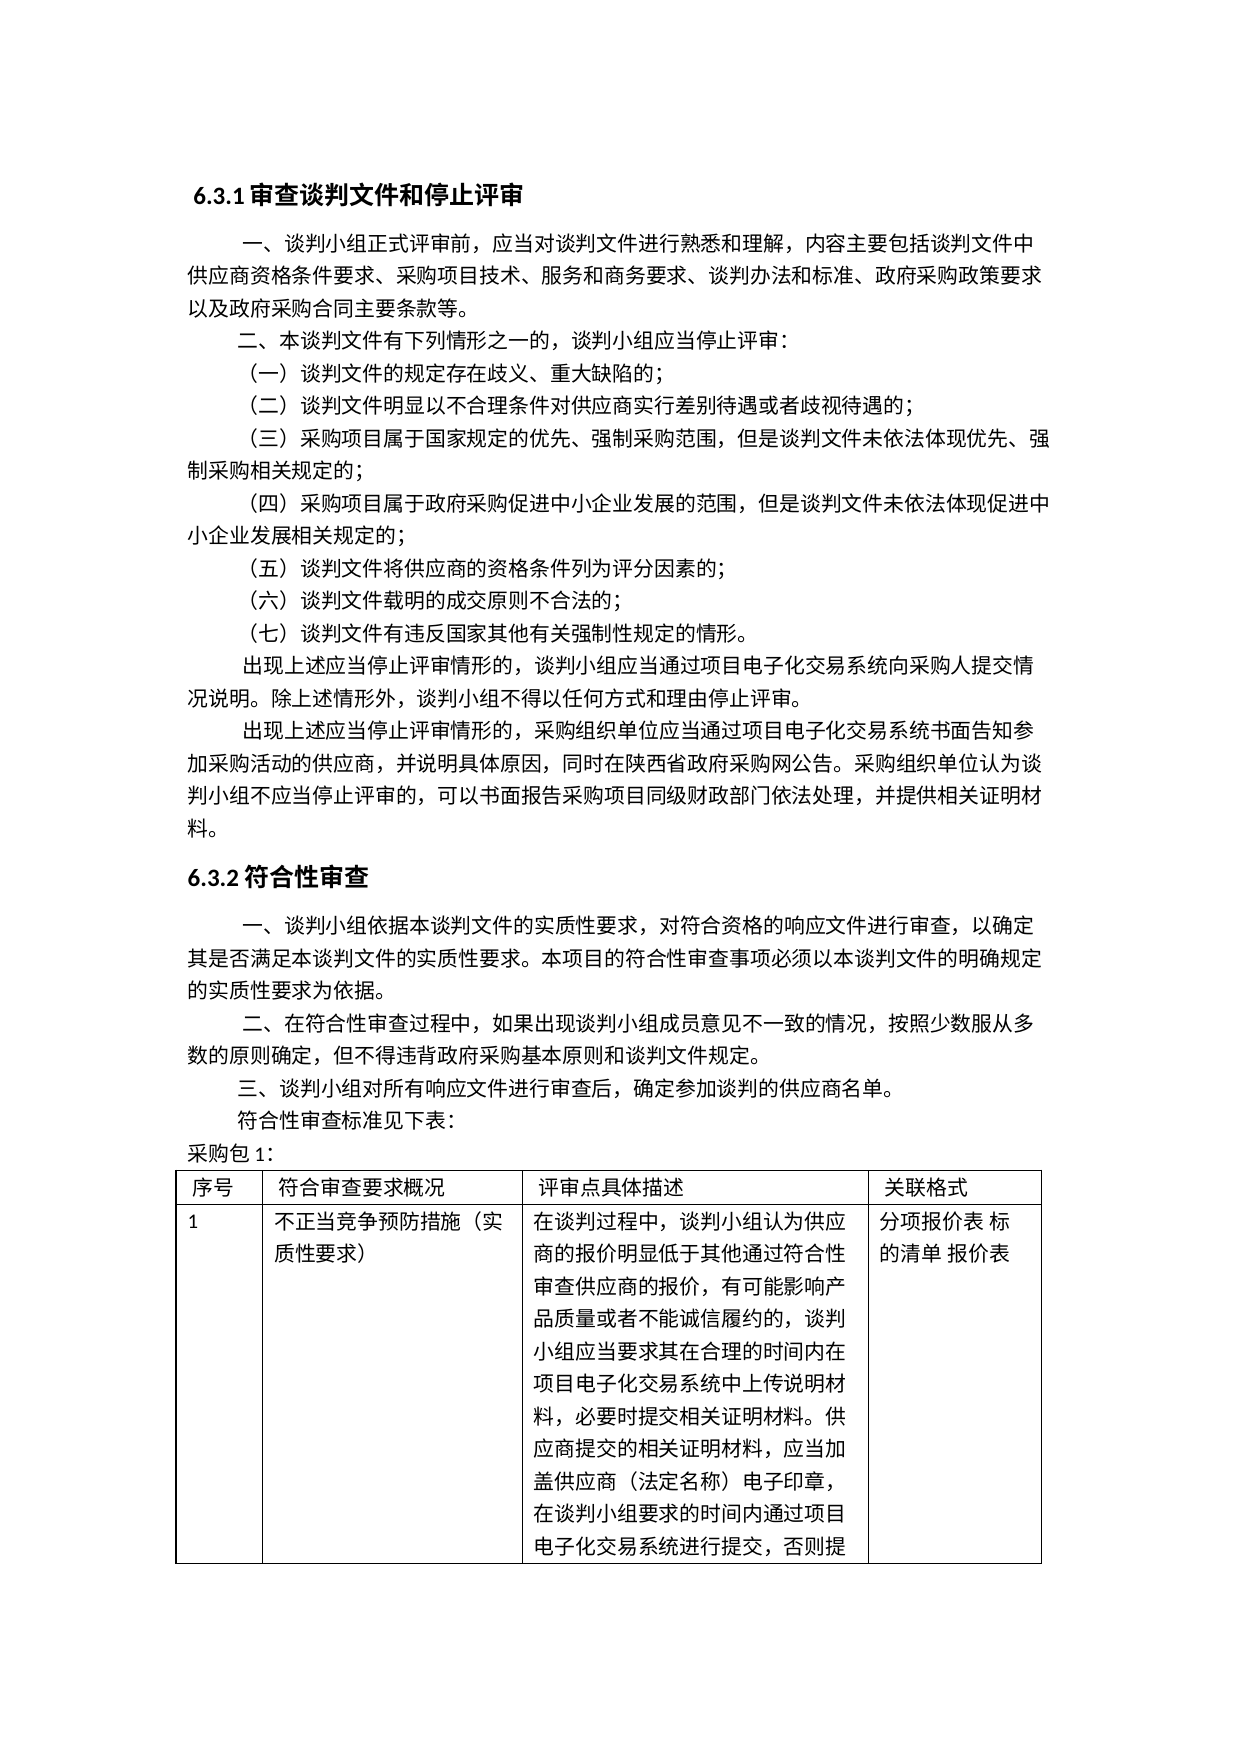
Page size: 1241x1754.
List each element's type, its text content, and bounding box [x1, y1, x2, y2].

table_cell 不正当竞争预防措施（实质性要求） [263, 1205, 522, 1563]
table_cell 1 [177, 1205, 262, 1563]
text 一、谈判小组正式评审前，应当对谈判文件进行熟悉和理解，内容主要包括谈判文件中供应商资格条件要求、采购项目技术、服务和商务要求、谈判办法和标准、政府采购政策要求以及政府采购合同主要条款等。 [187, 227, 1053, 324]
text 一、谈判小组依据本谈判文件的实质性要求，对符合资格的响应文件进行审查，以确定其是否满足本谈判文件的实质性要求。本项目的符合性审查事项必须以本谈判文件的明确规定的实质性要求为依据。 [187, 909, 1053, 1007]
text 符合性审查标准见下表： [187, 1104, 1053, 1137]
text （四）采购项目属于政府采购促进中小企业发展的范围，但是谈判文件未依法体现促进中小企业发展相关规定的； [187, 487, 1053, 552]
table_cell 分项报价表 标的清单 报价表 [869, 1205, 1041, 1563]
text （二）谈判文件明显以不合理条件对供应商实行差别待遇或者歧视待遇的； [187, 389, 1053, 422]
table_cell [523, 1205, 868, 1563]
text 出现上述应当停止评审情形的，采购组织单位应当通过项目电子化交易系统书面告知参加采购活动的供应商，并说明具体原因，同时在陕西省政府采购网公告。采购组织单位认为谈判小组不应当停止评审的，可以书面报告采购项目同级财政部门依法处理，并提供相关证明材料。 [187, 714, 1053, 844]
text 6.3.1审查谈判文件和停止评审 [187, 162, 1053, 227]
table_header 序号 [177, 1171, 262, 1203]
text 二、本谈判文件有下列情形之一的，谈判小组应当停止评审： [187, 324, 1053, 357]
table_header 关联格式 [869, 1171, 1041, 1203]
text 6.3.2符合性审查 [187, 844, 1053, 909]
text （六）谈判文件载明的成交原则不合法的； [187, 584, 1053, 617]
table_header 评审点具体描述 [523, 1171, 868, 1203]
text （三）采购项目属于国家规定的优先、强制采购范围，但是谈判文件未依法体现优先、强制采购相关规定的； [187, 422, 1053, 487]
text （七）谈判文件有违反国家其他有关强制性规定的情形。 [187, 617, 1053, 649]
table_header 符合审查要求概况 [263, 1171, 522, 1203]
text 二、在符合性审查过程中，如果出现谈判小组成员意见不一致的情况，按照少数服从多数的原则确定，但不得违背政府采购基本原则和谈判文件规定。 [187, 1007, 1053, 1072]
text 三、谈判小组对所有响应文件进行审查后，确定参加谈判的供应商名单。 [187, 1072, 1053, 1104]
text 出现上述应当停止评审情形的，谈判小组应当通过项目电子化交易系统向采购人提交情况说明。除上述情形外，谈判小组不得以任何方式和理由停止评审。 [187, 649, 1053, 714]
text （五）谈判文件将供应商的资格条件列为评分因素的； [187, 552, 1053, 584]
text （一）谈判文件的规定存在歧义、重大缺陷的； [187, 357, 1053, 389]
text 采购包1： [187, 1137, 1053, 1169]
